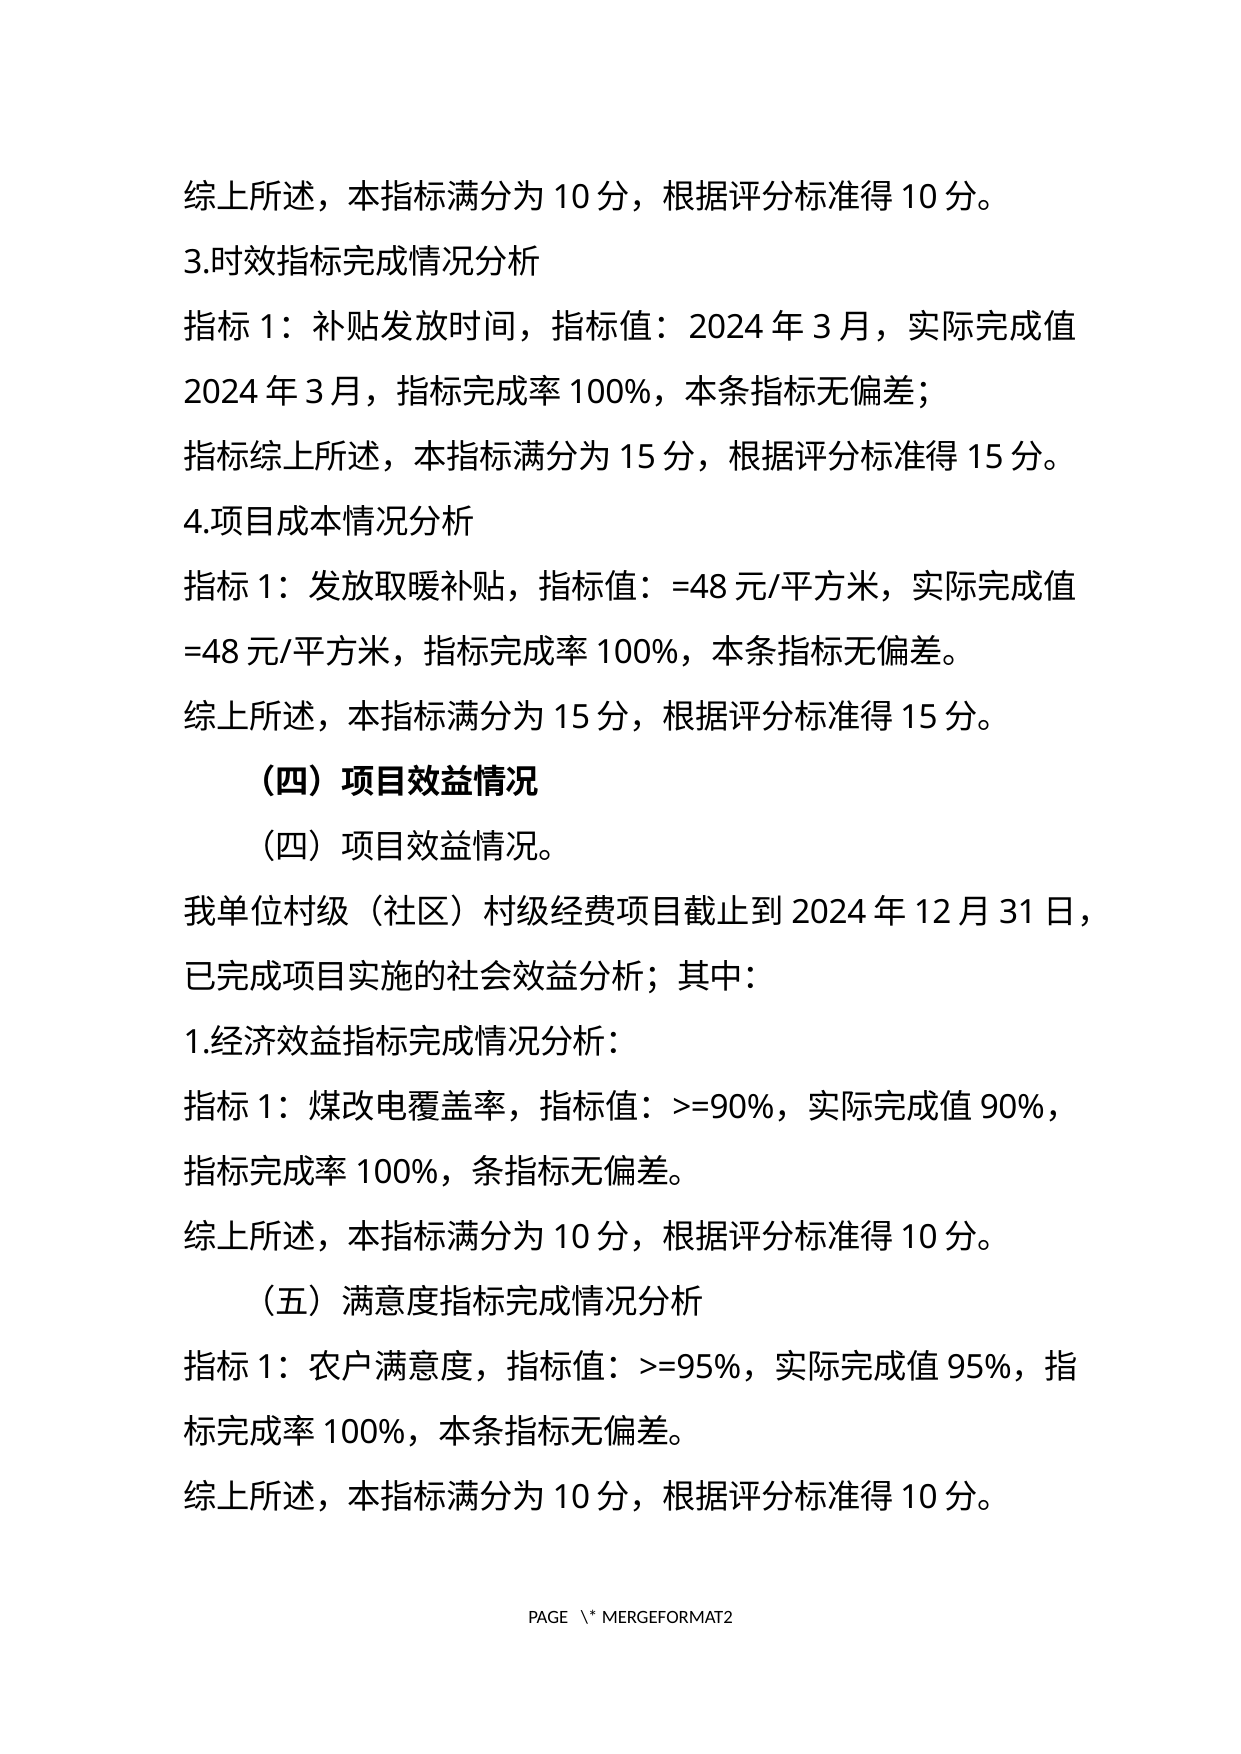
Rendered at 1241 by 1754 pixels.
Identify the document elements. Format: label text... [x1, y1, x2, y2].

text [183, 162, 1078, 747]
text （四）项目效益情况。 我单位村级（社区）村级经费项目截止到2024年12月31日，已完成项目实施的社会效益分析；其中： 1.经济效益指标完成情况分析： 指标1：煤改电覆盖率，指标值：>=90%，实际完成值90%，指标完成率100%，条指标无偏差。 综上所述，本指标满分为10分，根据评分标准得10分。 [183, 812, 1078, 1267]
text （四）项目效益情况 [183, 747, 1078, 812]
text （五）满意度指标完成情况分析 指标1：农户满意度，指标值：>=95%，实际完成值95%，指标完成率100%，本条指标无偏差。 综上所述，本指标满分为10分，根据评分标准得10分。 [183, 1267, 1078, 1527]
